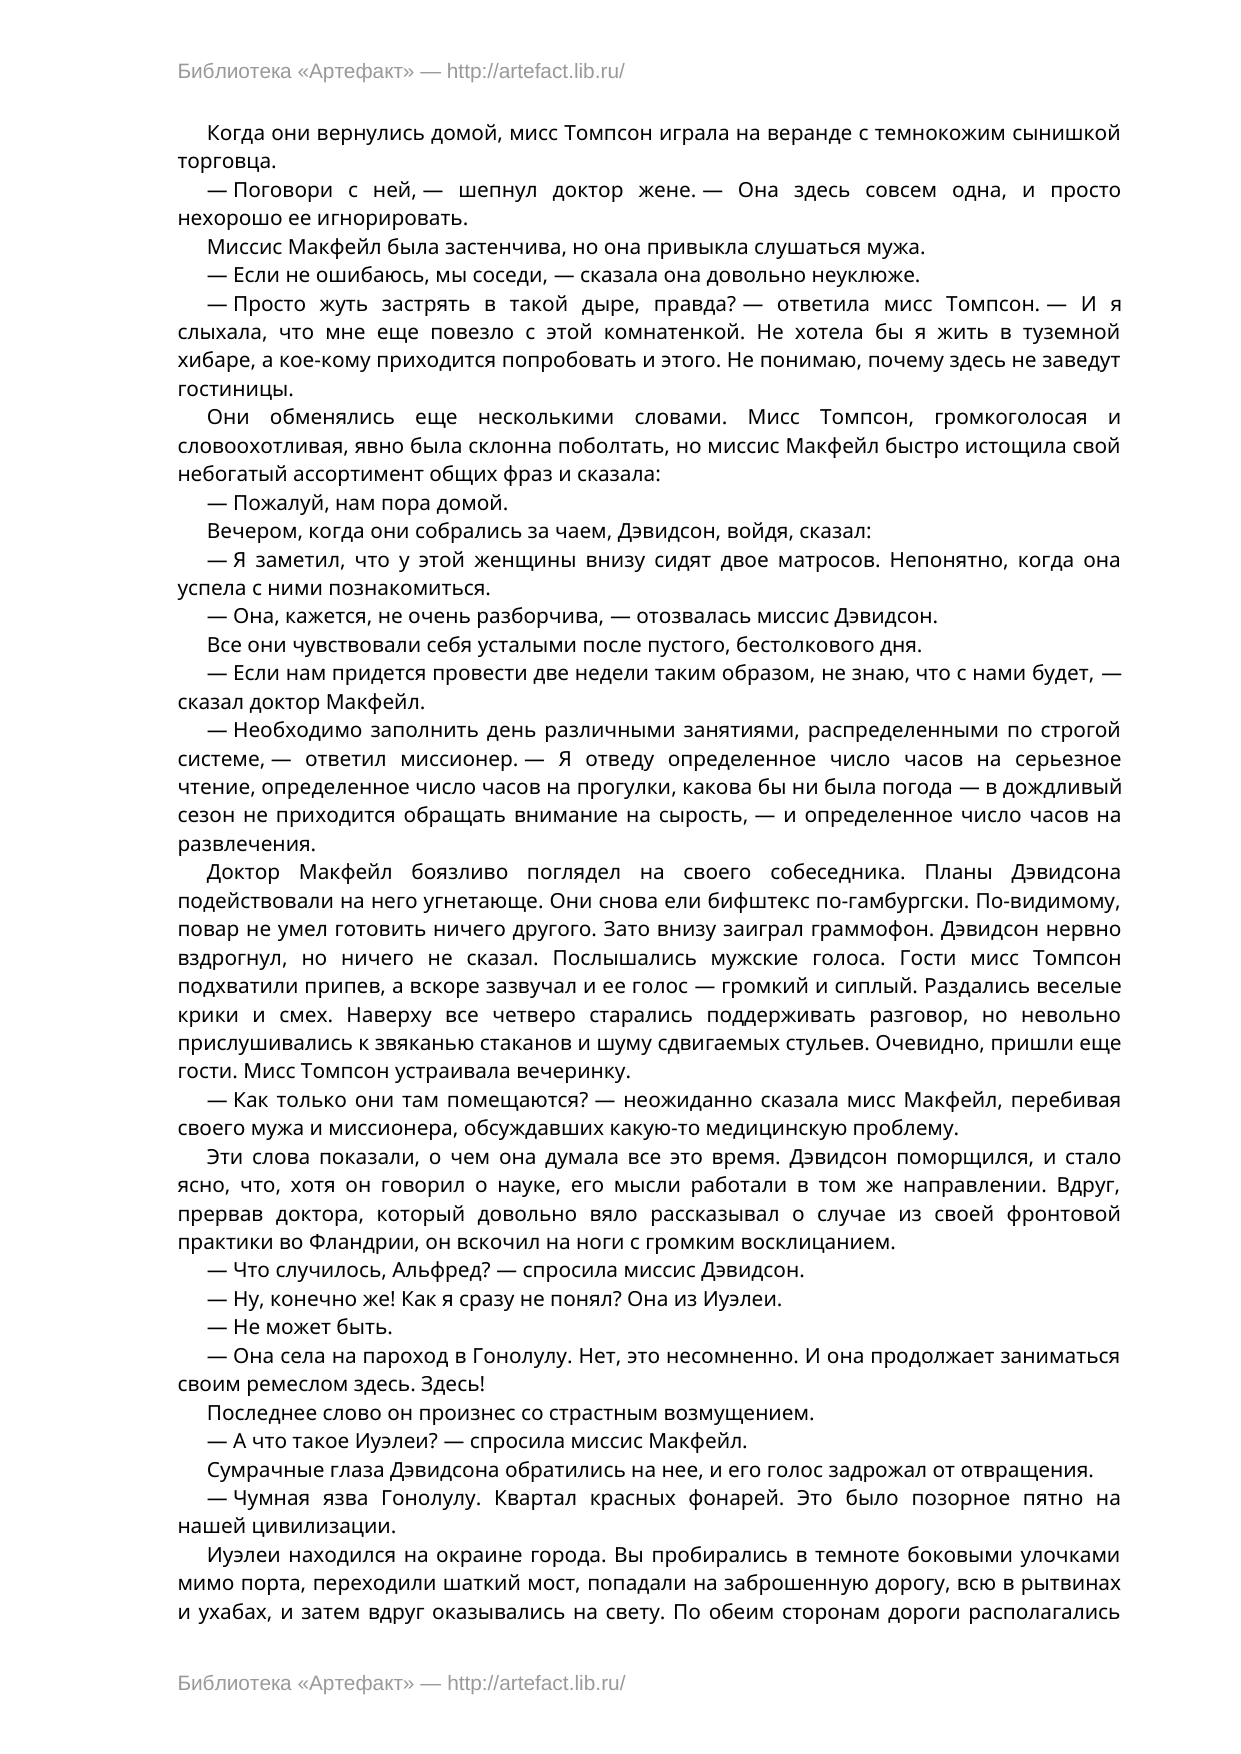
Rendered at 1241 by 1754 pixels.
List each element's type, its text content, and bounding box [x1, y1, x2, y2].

text Вечером, когда они собрались за чаем, Дэвидсон, войдя, сказал: [177, 516, 1122, 545]
text — Пожалуй, нам пора домой. [177, 488, 1122, 516]
text Они обменялись еще несколькими словами. Мисс Томпсон, громкоголосая и словоохотливая, явно была склонна поболтать, но миссис Макфейл быстро истощила свой небогатый ассортимент общих фраз и сказала: [177, 402, 1122, 488]
text — Она, кажется, не очень разборчива, — отозвалась миссис Дэвидсон. [177, 602, 1122, 630]
text — Как только они там помещаются? — неожиданно сказала мисс Макфейл, перебивая своего мужа и миссионера, обсуждавших какую-то медицинскую проблему. [177, 1085, 1122, 1142]
text — Она села на пароход в Гонолулу. Нет, это несомненно. И она продолжает заниматься своим ремеслом здесь. Здесь! [177, 1341, 1122, 1398]
text — Если нам придется провести две недели таким образом, не знаю, что с нами будет, — сказал доктор Макфейл. [177, 658, 1122, 715]
text Сумрачные глаза Дэвидсона обратились на нее, и его голос задрожал от отвращения. [177, 1455, 1122, 1483]
text Миссис Макфейл была застенчива, но она привыкла слушаться мужа. [177, 232, 1122, 260]
text — Просто жуть застрять в такой дыре, правда? — ответила мисс Томпсон. — И я слыхала, что мне еще повезло с этой комнатенкой. Не хотела бы я жить в туземной хибаре, а кое-кому приходится попробовать и этого. Не понимаю, почему здесь не заведут гостиницы. [177, 289, 1122, 402]
text Доктор Макфейл боязливо поглядел на своего собеседника. Планы Дэвидсона подействовали на него угнетающе. Они снова ели бифштекс по-гамбургски. По-видимому, повар не умел готовить ничего другого. Зато внизу заиграл граммофон. Дэвидсон нервно вздрогнул, но ничего не сказал. Послышались мужские голоса. Гости мисс Томпсон подхватили припев, а вскоре зазвучал и ее голос — громкий и сиплый. Раздались веселые крики и смех. Наверху все четверо старались поддерживать разговор, но невольно прислушивались к звяканью стаканов и шуму сдвигаемых стульев. Очевидно, пришли еще гости. Мисс Томпсон устраивала вечеринку. [177, 857, 1122, 1085]
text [177, 1540, 1122, 1625]
text — Если не ошибаюсь, мы соседи, — сказала она довольно неуклюже. [177, 260, 1122, 289]
text — Необходимо заполнить день различными занятиями, распределенными по строгой системе, — ответил миссионер. — Я отведу определенное число часов на серьезное чтение, определенное число часов на прогулки, какова бы ни была погода — в дождливый сезон не приходится обращать внимание на сырость, — и определенное число часов на развлечения. [177, 715, 1122, 857]
text Эти слова показали, о чем она думала все это время. Дэвидсон поморщился, и стало ясно, что, хотя он говорил о науке, его мысли работали в том же направлении. Вдруг, прервав доктора, который довольно вяло рассказывал о случае из своей фронтовой практики во Фландрии, он вскочил на ноги с громким восклицанием. [177, 1142, 1122, 1256]
text — Ну, конечно же! Как я сразу не понял? Она из Иуэлеи. [177, 1284, 1122, 1312]
text — Я заметил, что у этой женщины внизу сидят двое матросов. Непонятно, когда она успела с ними познакомиться. [177, 545, 1122, 602]
text Когда они вернулись домой, мисс Томпсон играла на веранде с темнокожим сынишкой торговца. [177, 118, 1122, 175]
text — Не может быть. [177, 1312, 1122, 1341]
text — Чумная язва Гонолулу. Квартал красных фонарей. Это было позорное пятно на нашей цивилизации. [177, 1483, 1122, 1540]
text Последнее слово он произнес со страстным возмущением. [177, 1398, 1122, 1426]
text Все они чувствовали себя усталыми после пустого, бестолкового дня. [177, 630, 1122, 658]
text — Поговори с ней, — шепнул доктор жене. — Она здесь совсем одна, и просто нехорошо ее игнорировать. [177, 175, 1122, 232]
text — А что такое Иуэлеи? — спросила миссис Макфейл. [177, 1426, 1122, 1455]
text — Что случилось, Альфред? — спросила миссис Дэвидсон. [177, 1256, 1122, 1284]
